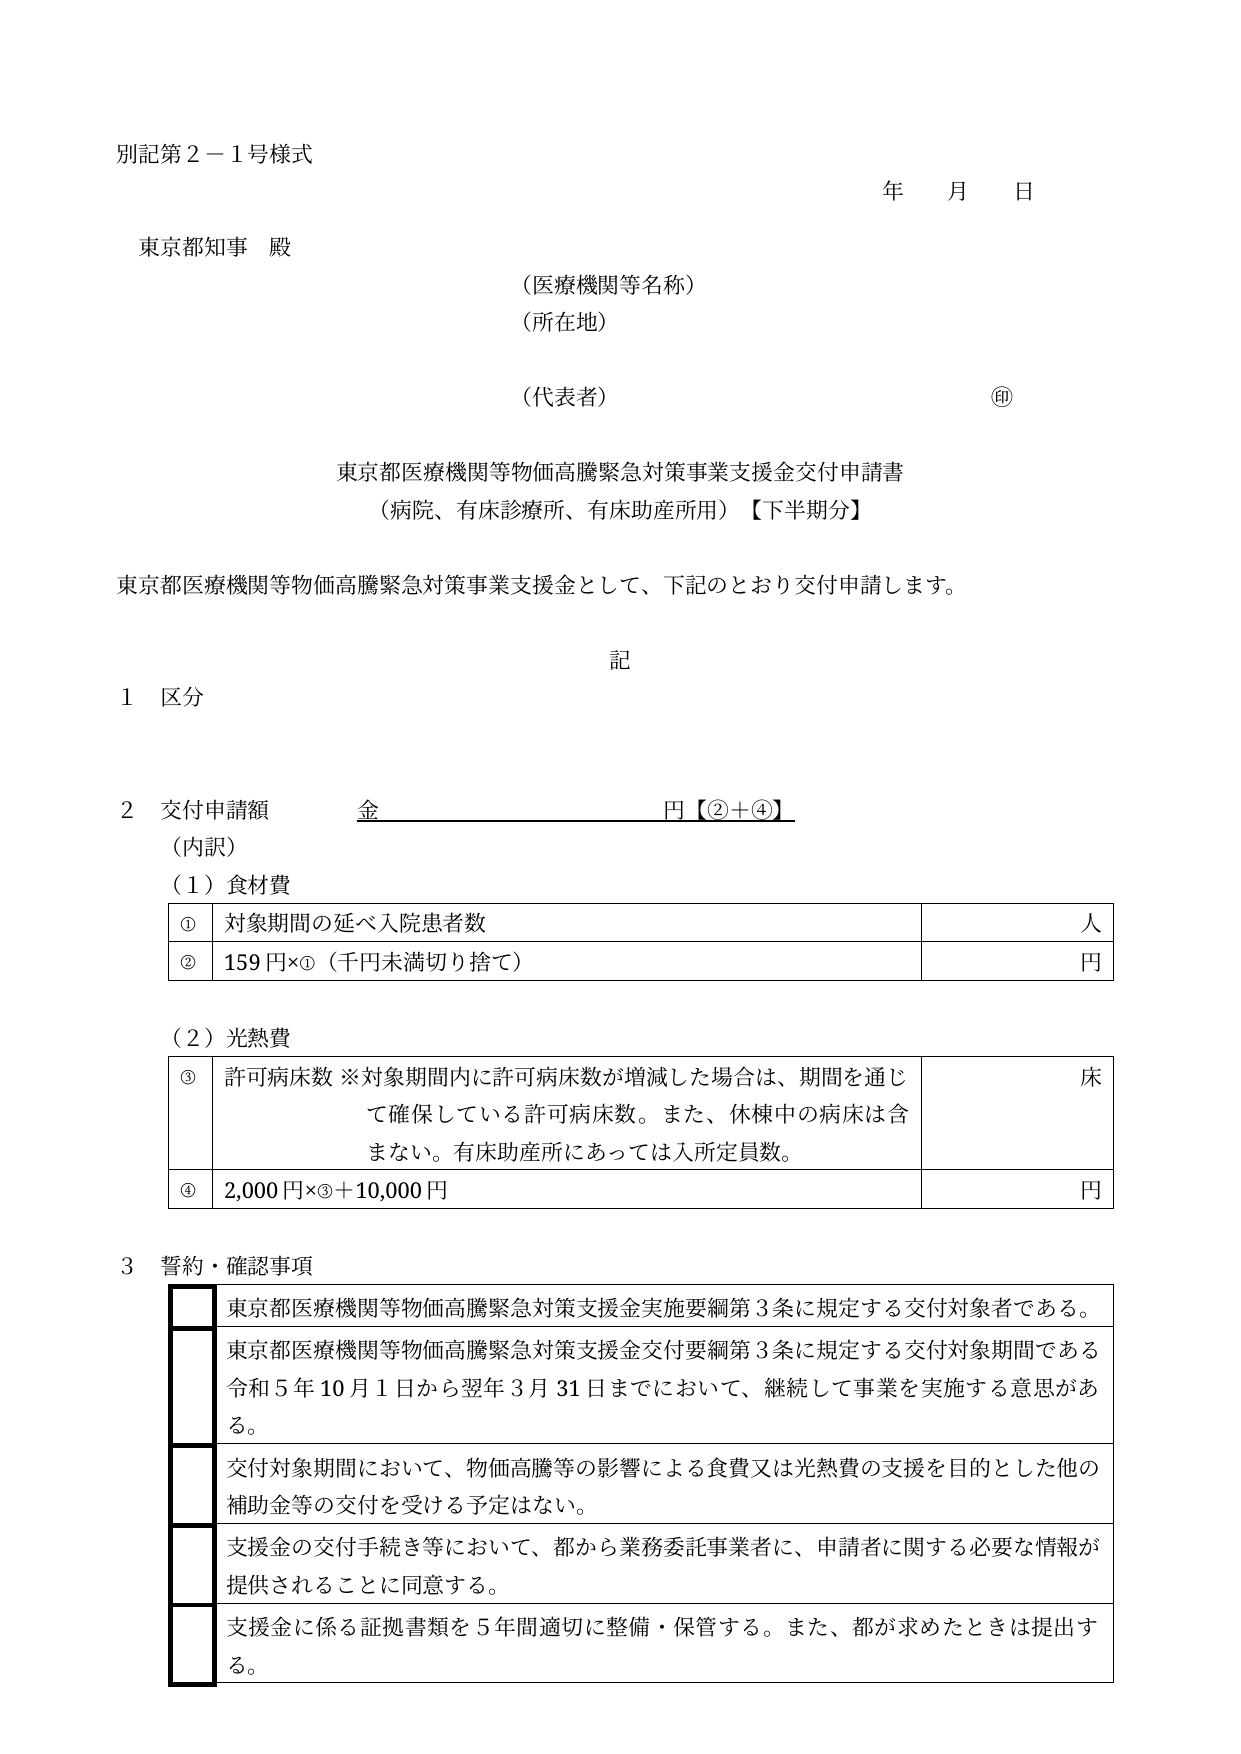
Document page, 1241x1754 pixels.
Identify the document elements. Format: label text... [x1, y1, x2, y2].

table_cell [173, 1448, 212, 1523]
text 東京都医療機関等物価高騰緊急対策事業支援金として、下記のとおり交付申請します。 [94, 565, 1146, 603]
table_cell 円 [922, 942, 1113, 980]
table_cell [173, 1528, 212, 1603]
text （医療機関等名称） [94, 265, 1146, 303]
table_cell 東京都医療機関等物価高騰緊急対策支援金交付要綱第３条に規定する交付対象期間である令和５年10月１日から翌年３月31日までにおいて、継続して事業を実施する意思がある。 [217, 1327, 1113, 1443]
table_cell ② [169, 942, 212, 980]
table_cell [173, 1607, 212, 1682]
text 東京都知事 殿 [94, 228, 1146, 265]
text 年 月 日 [94, 171, 1146, 209]
text １ 区分 [94, 678, 1146, 715]
table_cell 支援金に係る証拠書類を５年間適切に整備・保管する。また、都が求めたときは提出する。 [217, 1604, 1113, 1682]
subtitle 記 [94, 640, 1146, 678]
text 東京都医療機関等物価高騰緊急対策事業支援金交付申請書 [94, 453, 1146, 490]
text ２ 交付申請額 金 円【②＋④】 [94, 790, 1146, 828]
text 別記第２－１号様式 [94, 134, 1146, 171]
text （１）食材費 [94, 865, 1146, 903]
text （内訳） [94, 828, 1146, 865]
table_cell 支援金の交付手続き等において、都から業務委託事業者に、申請者に関する必要な情報が提供されることに同意する。 [217, 1524, 1113, 1603]
table_cell 交付対象期間において、物価高騰等の影響による食費又は光熱費の支援を目的とした他の補助金等の交付を受ける予定はない。 [217, 1444, 1113, 1523]
table_header ① [169, 904, 212, 941]
table_cell [173, 1331, 212, 1443]
text （２）光熱費 [94, 1018, 1146, 1056]
table_header [173, 1289, 212, 1326]
table_header ③ [169, 1057, 212, 1169]
table_header 東京都医療機関等物価高騰緊急対策支援金実施要綱第３条に規定する交付対象者である。 [217, 1285, 1113, 1326]
text （代表者） ㊞ [94, 378, 1146, 415]
table_cell 円 [922, 1170, 1113, 1208]
table_cell 159円×①（千円未満切り捨て） [213, 942, 921, 980]
table_header 許可病床数 ※対象期間内に許可病床数が増減した場合は、期間を通じて確保している許可病床数。また、休棟中の病床は含まない。有床助産所にあっては入所定員数。 [213, 1057, 921, 1169]
table_header 床 [922, 1057, 1113, 1169]
text （所在地） [94, 303, 1146, 340]
table_cell 2,000円×③＋10,000円 [213, 1170, 921, 1208]
text ３ 誓約・確認事項 [94, 1246, 1146, 1284]
table_header 人 [922, 904, 1113, 941]
text （病院、有床診療所、有床助産所用）【下半期分】 [94, 490, 1146, 528]
table_header 対象期間の延べ入院患者数 [213, 904, 921, 941]
table_cell ④ [169, 1170, 212, 1208]
